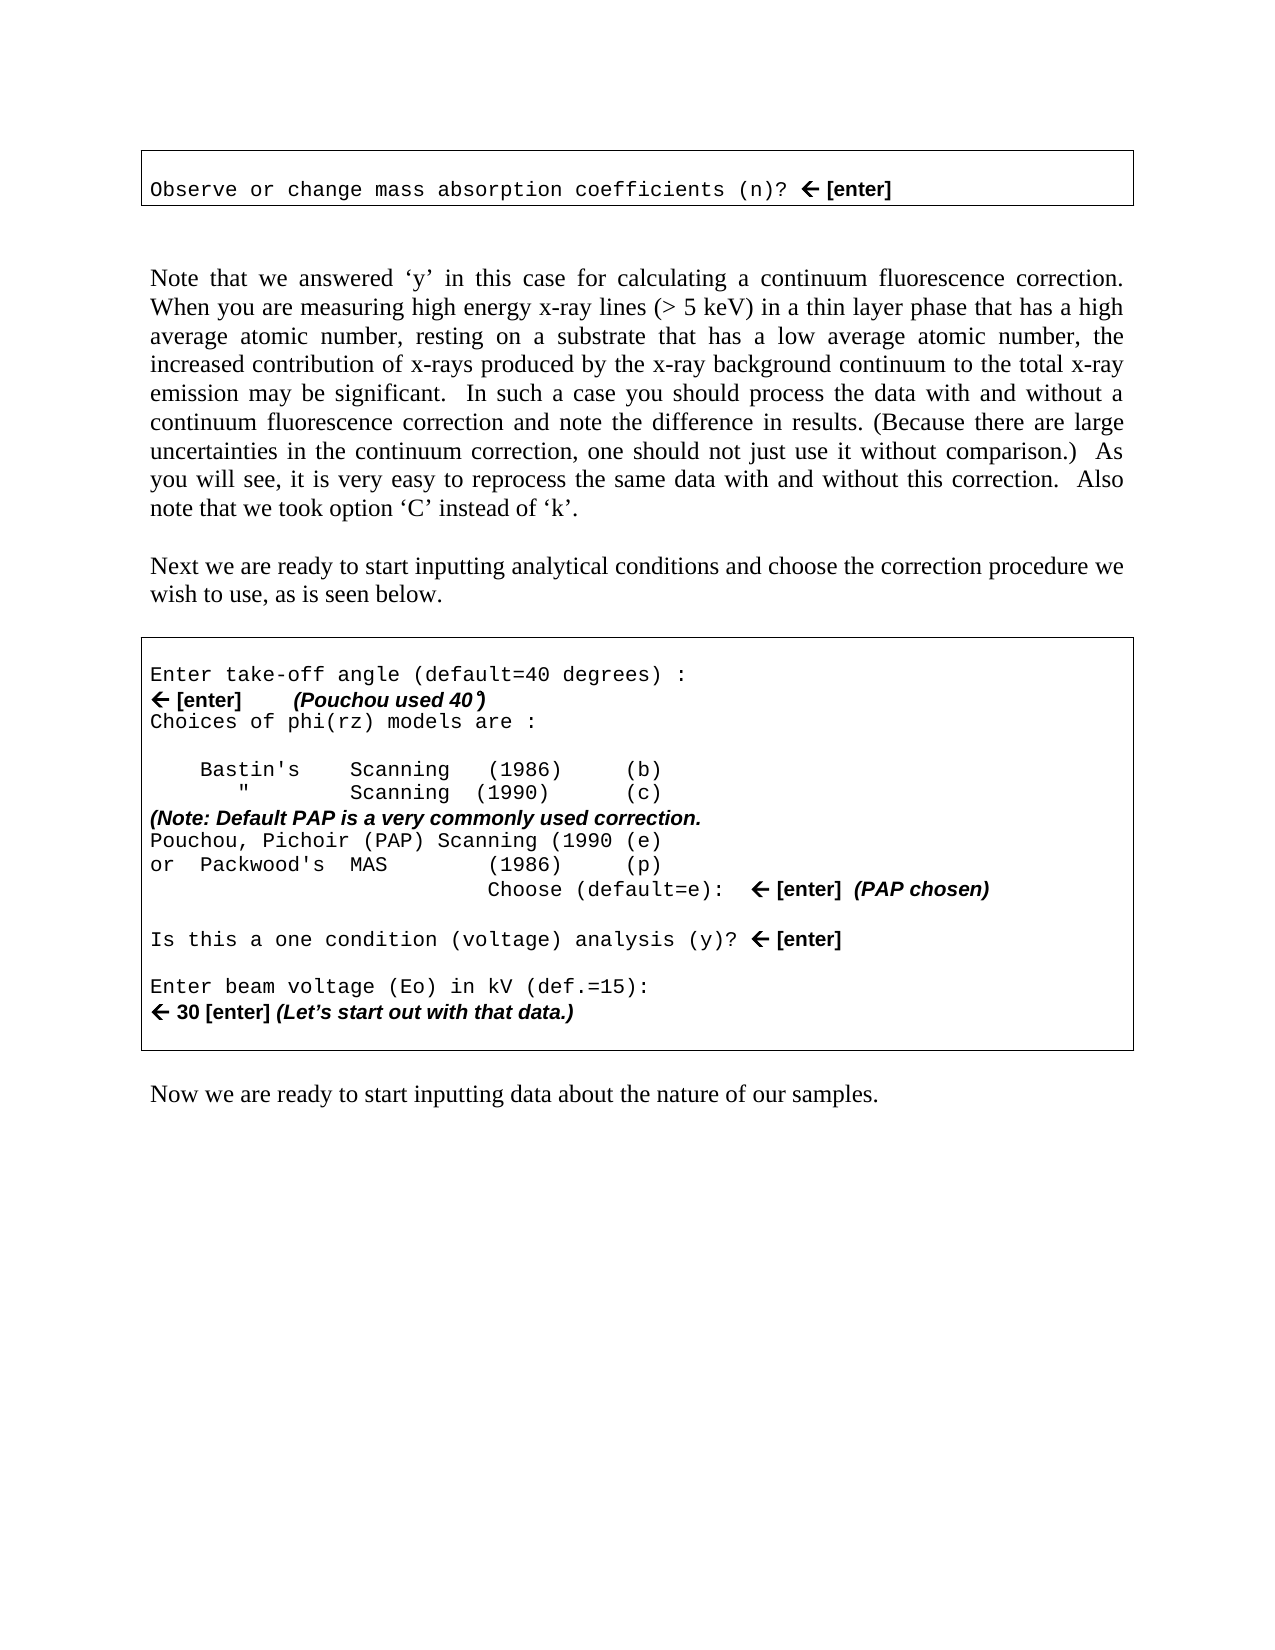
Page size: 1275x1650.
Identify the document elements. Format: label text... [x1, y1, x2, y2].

text (Note: Default PAP is a very commonly used correction. [150, 806, 1125, 830]
text 30 [enter] (Let’s start out with that data.) [150, 1000, 1125, 1024]
text " Scanning (1990) (c) [150, 782, 1125, 806]
text Observe or change mass absorption coefficients (n)? [enter] [142, 174, 1133, 205]
text Is this a one condition (voltage) analysis (y)? [enter] [150, 927, 1125, 953]
text Next we are ready to start inputting analytical conditions and choose the correction procedure we wish to use, as is seen below. [150, 551, 1125, 608]
text Choices of phi(rz) models are : [150, 711, 1125, 735]
text Choose (default=e): [enter] (PAP chosen) [150, 877, 1125, 903]
text Bastin's Scanning (1986) (b) [150, 759, 1125, 782]
text Pouchou, Pichoir (PAP) Scanning (1990 (e) [150, 830, 1125, 854]
text or Packwood's MAS (1986) (p) [150, 854, 1125, 877]
text Enter take-off angle (default=40 degrees) : [150, 664, 1125, 687]
text [enter] (Pouchou used 40) [150, 687, 1125, 711]
text Enter beam voltage (Eo) in kV (def.=15): [150, 976, 1125, 1000]
text Note that we answered ‘y’ in this case for calculating a continuum fluorescence correction. When you are measuring high energy x-ray lines (> 5 keV) in a thin layer phase that has a high average atomic number, resting on a substrate that has a low average atomic number, the increased contribution of x-rays produced by the x-ray background continuum to the total x-ray emission may be significant. In such a case you should process the data with and without a continuum fluorescence correction and note the difference in results. (Because there are large uncertainties in the continuum correction, one should not just use it without comparison.) As you will see, it is very easy to reprocess the same data with and without this correction. Also note that we took option ‘C’ instead of ‘k’. [150, 263, 1125, 522]
text Now we are ready to start inputting data about the nature of our samples. [150, 1079, 1125, 1108]
